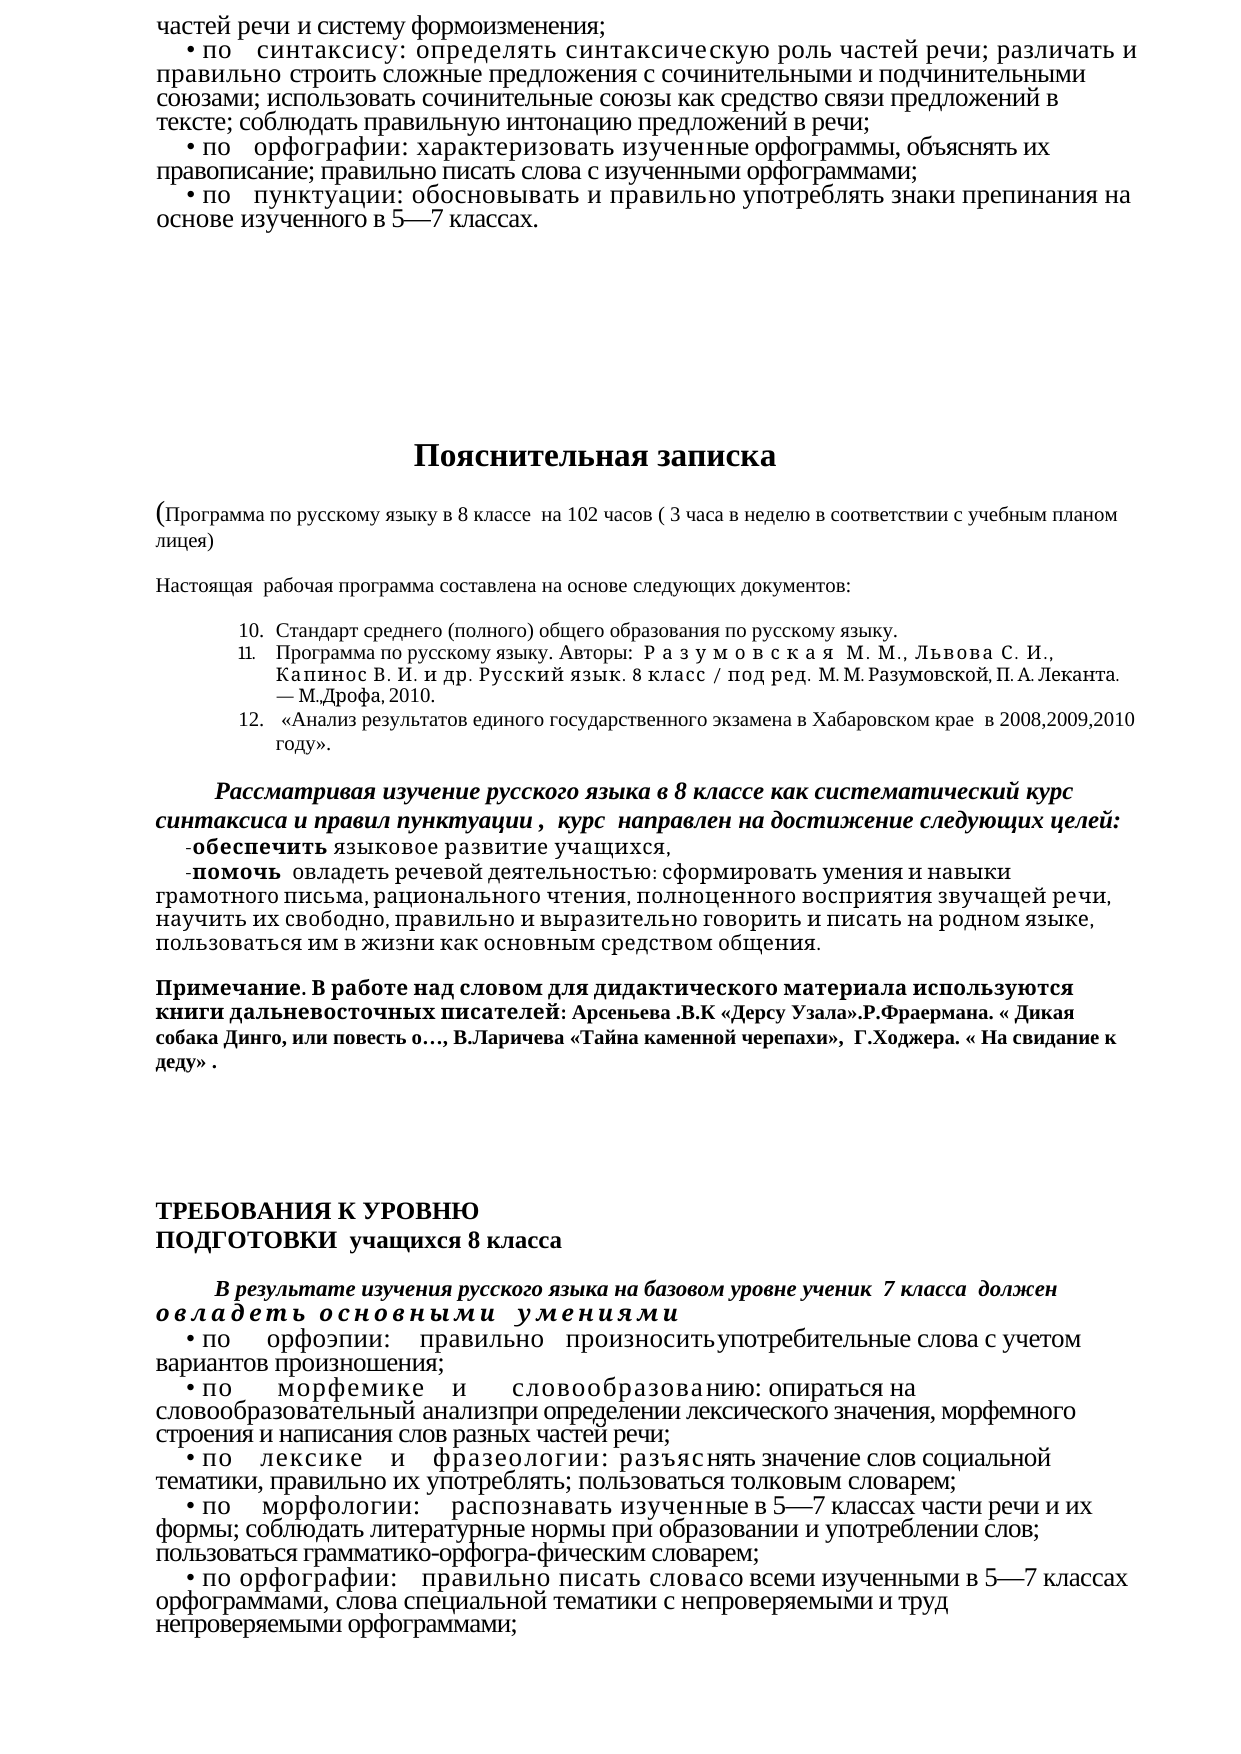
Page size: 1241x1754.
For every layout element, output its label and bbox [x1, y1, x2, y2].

table_cell [133, 15, 1240, 1637]
